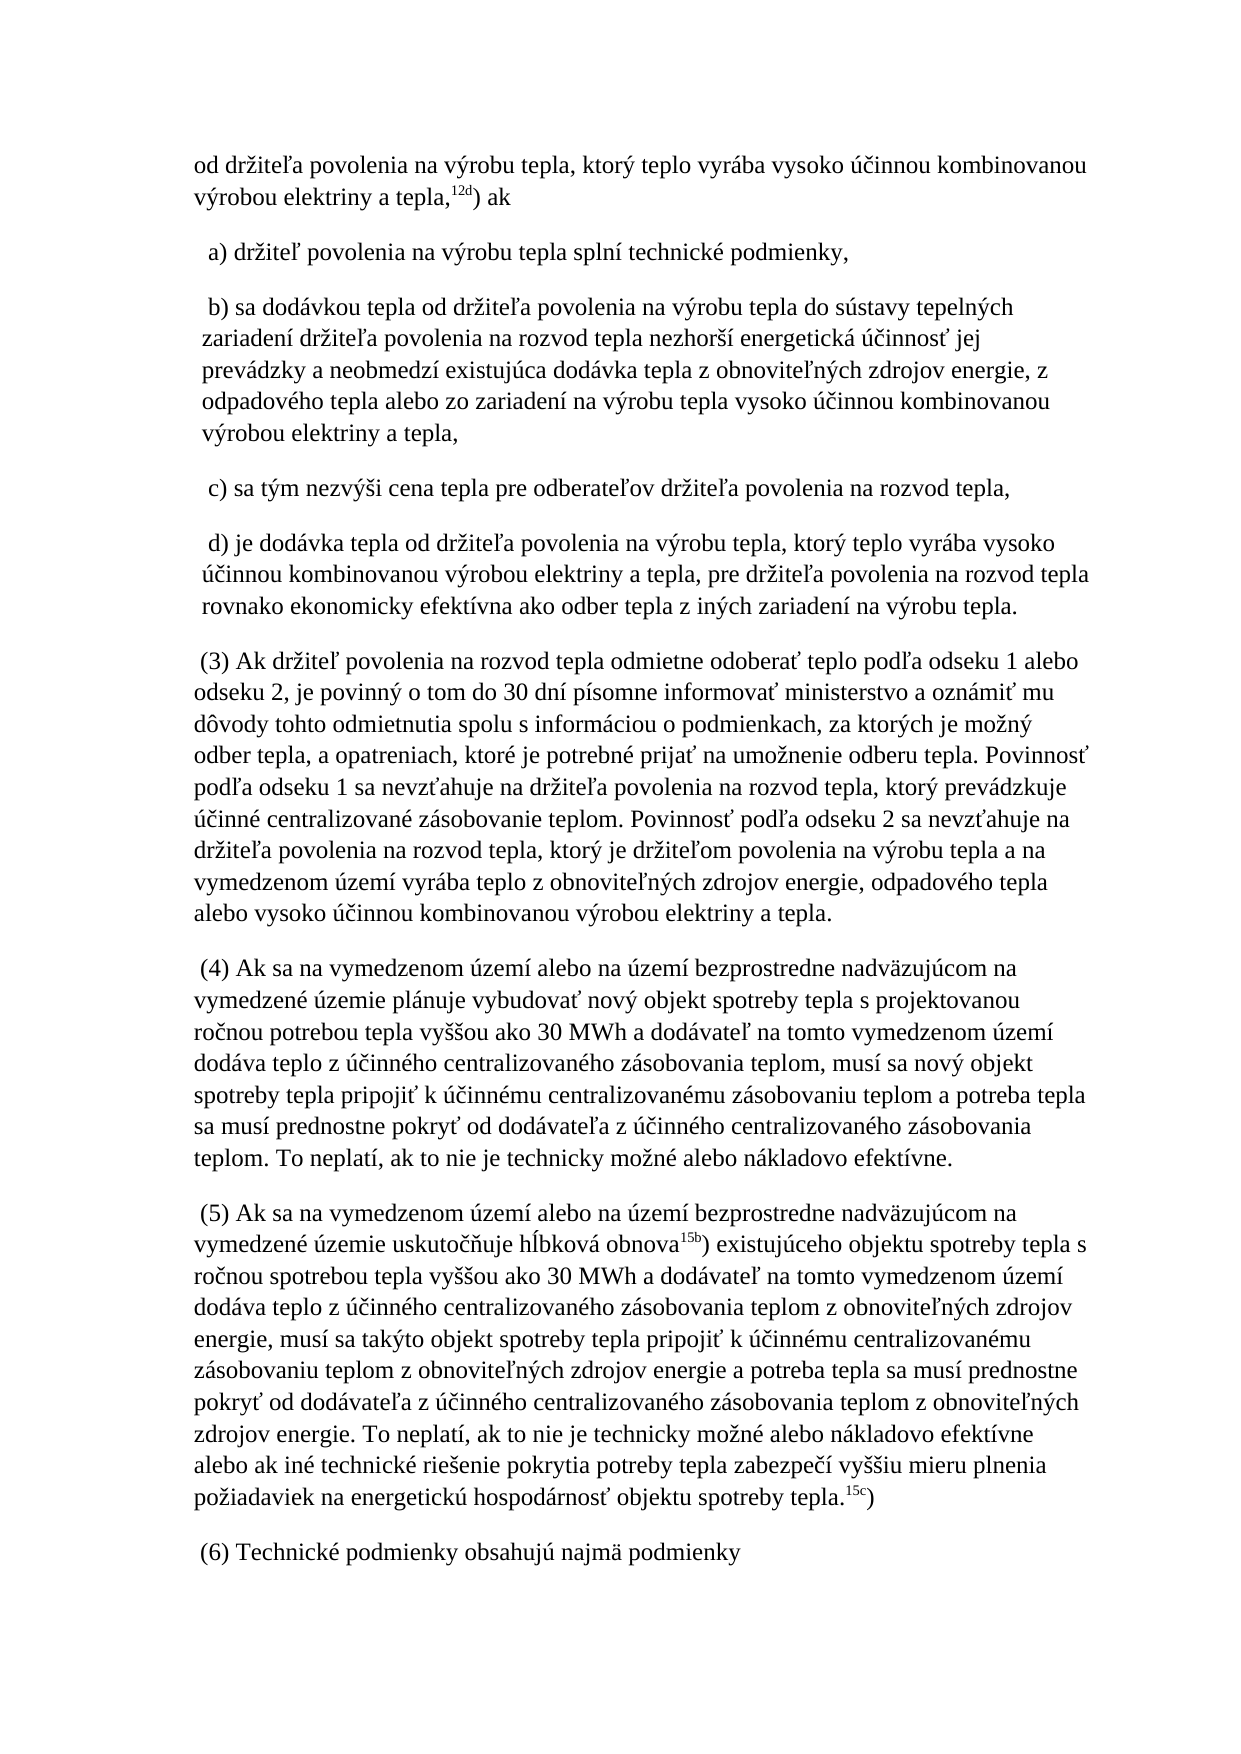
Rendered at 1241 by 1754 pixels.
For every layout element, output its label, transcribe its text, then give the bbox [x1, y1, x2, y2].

text d) je dodávka tepla od držiteľa povolenia na výrobu tepla, ktorý teplo vyrába vysoko účinnou kombinovanou výrobou elektriny a tepla, pre držiteľa povolenia na rozvod tepla rovnako ekonomicky efektívna ako odber tepla z iných zariadení na výrobu tepla. [202, 528, 1090, 620]
text (6) Technické podmienky obsahujú najmä podmienky [194, 1537, 1090, 1566]
text b) sa dodávkou tepla od držiteľa povolenia na výrobu tepla do sústavy tepelných zariadení držiteľa povolenia na rozvod tepla nezhorší energetická účinnosť jej prevádzky a neobmedzí existujúca dodávka tepla z obnoviteľných zdrojov energie, z odpadového tepla alebo zo zariadení na výrobu tepla vysoko účinnou kombinovanou výrobou elektriny a tepla, [202, 292, 1090, 447]
text c) sa tým nezvýši cena tepla pre odberateľov držiteľa povolenia na rozvod tepla, [202, 473, 1090, 502]
text (4) Ak sa na vymedzenom území alebo na území bezprostredne nadväzujúcom na vymedzené územie plánuje vybudovať nový objekt spotreby tepla s projektovanou ročnou potrebou tepla vyššou ako 30 MWh a dodávateľ na tomto vymedzenom území dodáva teplo z účinného centralizovaného zásobovania teplom, musí sa nový objekt spotreby tepla pripojiť k účinnému centralizovanému zásobovaniu teplom a potreba tepla sa musí prednostne pokryť od dodávateľa z účinného centralizovaného zásobovania teplom. To neplatí, ak to nie je technicky možné alebo nákladovo efektívne. [194, 953, 1090, 1172]
text (3) Ak držiteľ povolenia na rozvod tepla odmietne odoberať teplo podľa odseku 1 alebo odseku 2, je povinný o tom do 30 dní písomne informovať ministerstvo a oznámiť mu dôvody tohto odmietnutia spolu s informáciou o podmienkach, za ktorých je možný odber tepla, a opatreniach, ktoré je potrebné prijať na umožnenie odberu tepla. Povinnosť podľa odseku 1 sa nevzťahuje na držiteľa povolenia na rozvod tepla, ktorý prevádzkuje účinné centralizované zásobovanie teplom. Povinnosť podľa odseku 2 sa nevzťahuje na držiteľa povolenia na rozvod tepla, ktorý je držiteľom povolenia na výrobu tepla a na vymedzenom území vyrába teplo z obnoviteľných zdrojov energie, odpadového tepla alebo vysoko účinnou kombinovanou výrobou elektriny a tepla. [194, 646, 1090, 927]
text a) držiteľ povolenia na výrobu tepla splní technické podmienky, [202, 237, 1090, 265]
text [194, 150, 1090, 210]
text (5) Ak sa na vymedzenom území alebo na území bezprostredne nadväzujúcom na vymedzené územie uskutočňuje hĺbková obnova15b) existujúceho objektu spotreby tepla s ročnou spotrebou tepla vyššou ako 30 MWh a dodávateľ na tomto vymedzenom území dodáva teplo z účinného centralizovaného zásobovania teplom z obnoviteľných zdrojov energie, musí sa takýto objekt spotreby tepla pripojiť k účinnému centralizovanému zásobovaniu teplom z obnoviteľných zdrojov energie a potreba tepla sa musí prednostne pokryť od dodávateľa z účinného centralizovaného zásobovania teplom z obnoviteľných zdrojov energie. To neplatí, ak to nie je technicky možné alebo nákladovo efektívne alebo ak iné technické riešenie pokrytia potreby tepla zabezpečí vyššiu mieru plnenia požiadaviek na energetickú hospodárnosť objektu spotreby tepla.15c) [194, 1198, 1090, 1511]
